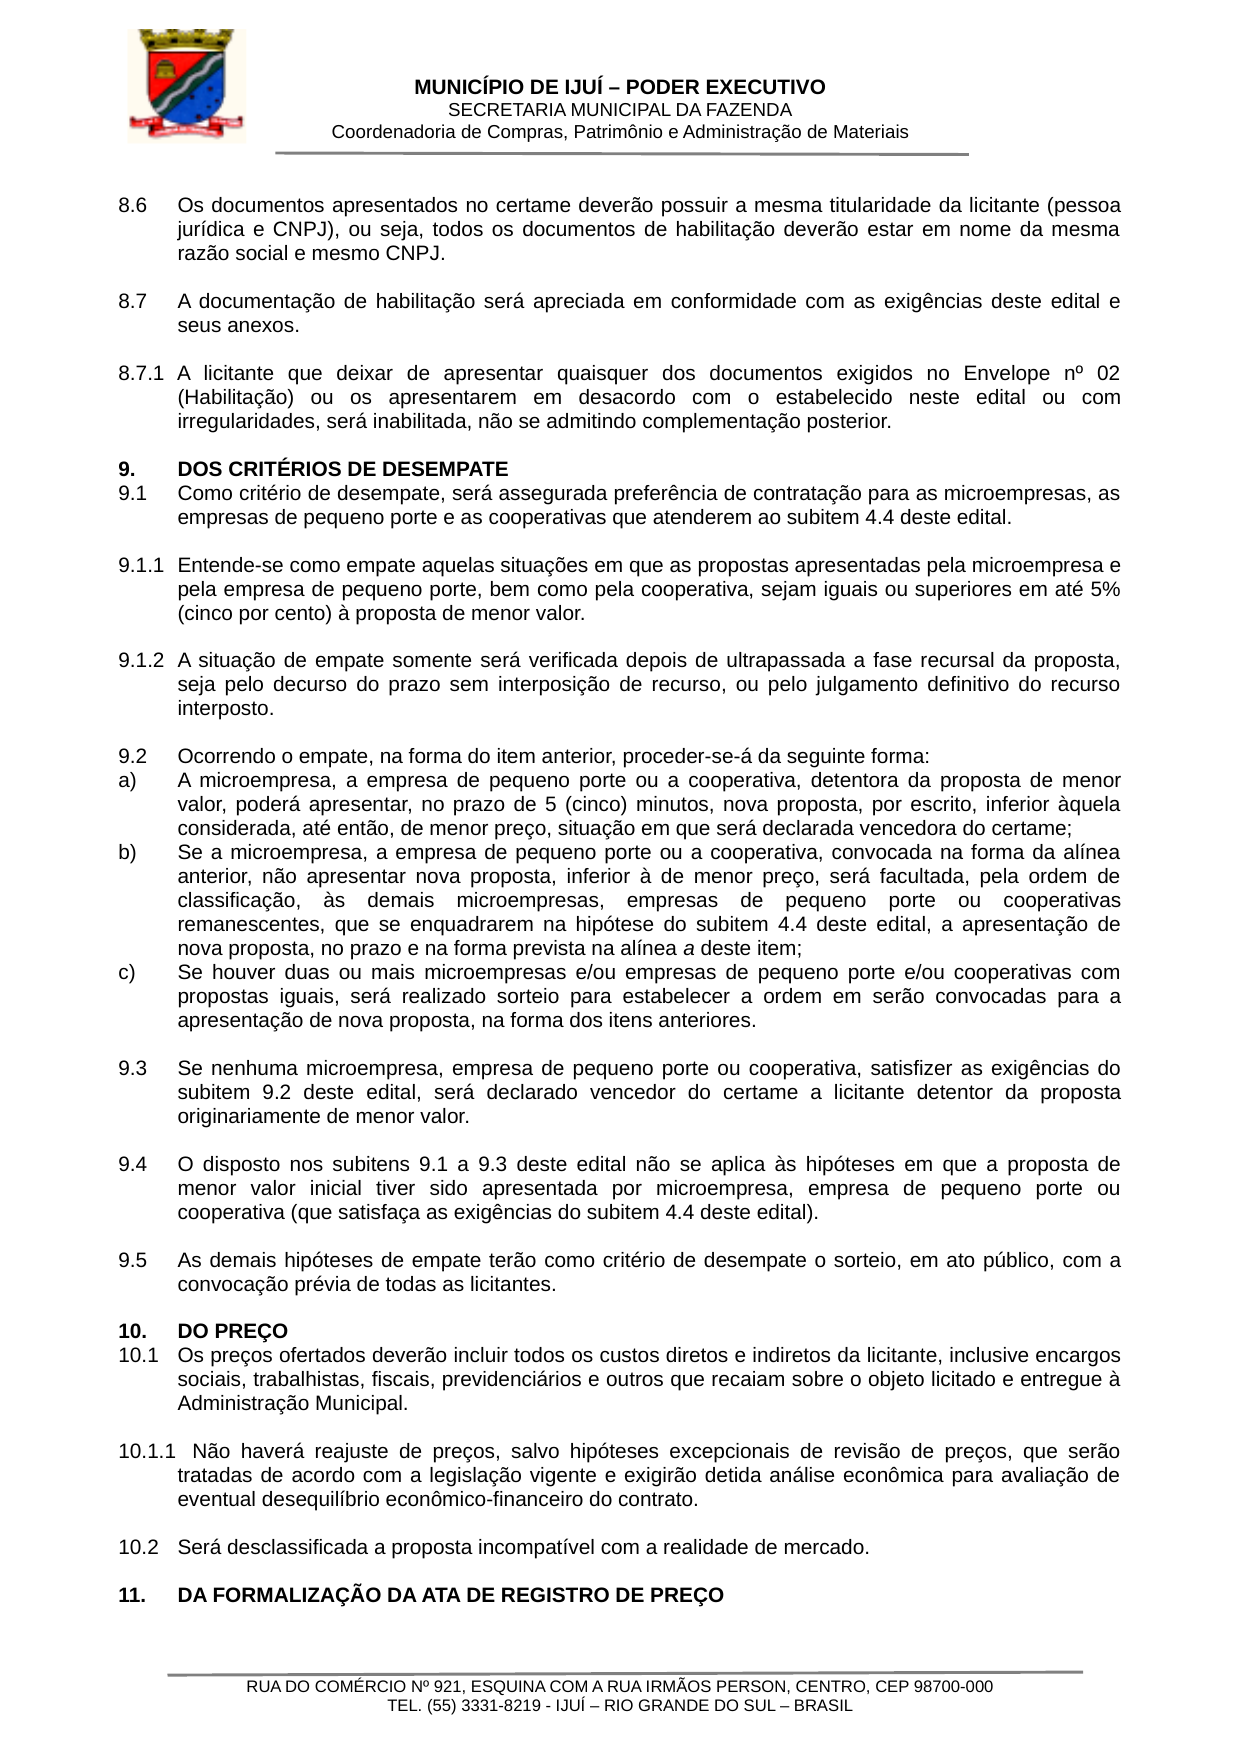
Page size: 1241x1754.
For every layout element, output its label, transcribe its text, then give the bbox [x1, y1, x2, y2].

list DOS CRITÉRIOS DE DESEMPATE [118, 457, 1122, 481]
text 9.5 As demais hipóteses de empate terão como critério de desempate o sorteio, em ato público, com a convocação prévia de todas as licitantes. [118, 1247, 1122, 1295]
text 10.1 Os preços ofertados deverão incluir todos os custos diretos e indiretos da licitante, inclusive encargos sociais, trabalhistas, fiscais, previdenciários e outros que recaiam sobre o objeto licitado e entregue à Administração Municipal. [118, 1343, 1122, 1415]
text 8.6 Os documentos apresentados no certame deverão possuir a mesma titularidade da licitante (pessoa jurídica e CNPJ), ou seja, todos os documentos de habilitação deverão estar em nome da mesma razão social e mesmo CNPJ. [118, 193, 1122, 265]
text 8.7 A documentação de habilitação será apreciada em conformidade com as exigências deste edital e seus anexos. [118, 289, 1122, 337]
text 9.2 Ocorrendo o empate, na forma do item anterior, proceder-se-á da seguinte forma: [118, 744, 1122, 768]
list DO PREÇO [118, 1319, 1122, 1343]
text 10.2 Será desclassificada a proposta incompatível com a realidade de mercado. [118, 1535, 1122, 1559]
list Se a microempresa, a empresa de pequeno porte ou a cooperativa, convocada na forma da alínea anterior, não apresentar nova proposta, inferior à de menor preço, será facultada, pela ordem de classificação, às demais microempresas, empresas de pequeno porte ou cooperativas remanescentes, que se enquadrarem na hipótese do subitem 4.4 deste edital, a apresentação de nova proposta, no prazo e na forma prevista na alínea a deste item; [118, 840, 1122, 960]
text 9.4 O disposto nos subitens 9.1 a 9.3 deste edital não se aplica às hipóteses em que a proposta de menor valor inicial tiver sido apresentada por microempresa, empresa de pequeno porte ou cooperativa (que satisfaça as exigências do subitem 4.4 deste edital). [118, 1152, 1122, 1223]
picture [126, 29, 247, 146]
text 9.1 Como critério de desempate, será assegurada preferência de contratação para as microempresas, as empresas de pequeno porte e as cooperativas que atenderem ao subitem 4.4 deste edital. [118, 481, 1122, 528]
text 9.1.2 A situação de empate somente será verificada depois de ultrapassada a fase recursal da proposta, seja pelo decurso do prazo sem interposição de recurso, ou pelo julgamento definitivo do recurso interposto. [118, 648, 1122, 720]
text 9.1.1 Entende-se como empate aquelas situações em que as propostas apresentadas pela microempresa e pela empresa de pequeno porte, bem como pela cooperativa, sejam iguais ou superiores em até 5% (cinco por cento) à proposta de menor valor. [118, 552, 1122, 624]
list A microempresa, a empresa de pequeno porte ou a cooperativa, detentora da proposta de menor valor, poderá apresentar, no prazo de 5 (cinco) minutos, nova proposta, por escrito, inferior àquela considerada, até então, de menor preço, situação em que será declarada vencedora do certame; [118, 768, 1122, 840]
text 9.3 Se nenhuma microempresa, empresa de pequeno porte ou cooperativa, satisfizer as exigências do subitem 9.2 deste edital, será declarado vencedor do certame a licitante detentor da proposta originariamente de menor valor. [118, 1056, 1122, 1128]
text 10.1.1 Não haverá reajuste de preços, salvo hipóteses excepcionais de revisão de preços, que serão tratadas de acordo com a legislação vigente e exigirão detida análise econômica para avaliação de eventual desequilíbrio econômico-financeiro do contrato. [118, 1439, 1122, 1511]
list Se houver duas ou mais microempresas e/ou empresas de pequeno porte e/ou cooperativas com propostas iguais, será realizado sorteio para estabelecer a ordem em serão convocadas para a apresentação de nova proposta, na forma dos itens anteriores. [118, 960, 1122, 1032]
list DA FORMALIZAÇÃO DA ATA DE REGISTRO DE PREÇO [118, 1583, 1122, 1607]
text 8.7.1 A licitante que deixar de apresentar quaisquer dos documentos exigidos no Envelope nº 02 (Habilitação) ou os apresentarem em desacordo com o estabelecido neste edital ou com irregularidades, será inabilitada, não se admitindo complementação posterior. [118, 361, 1122, 433]
